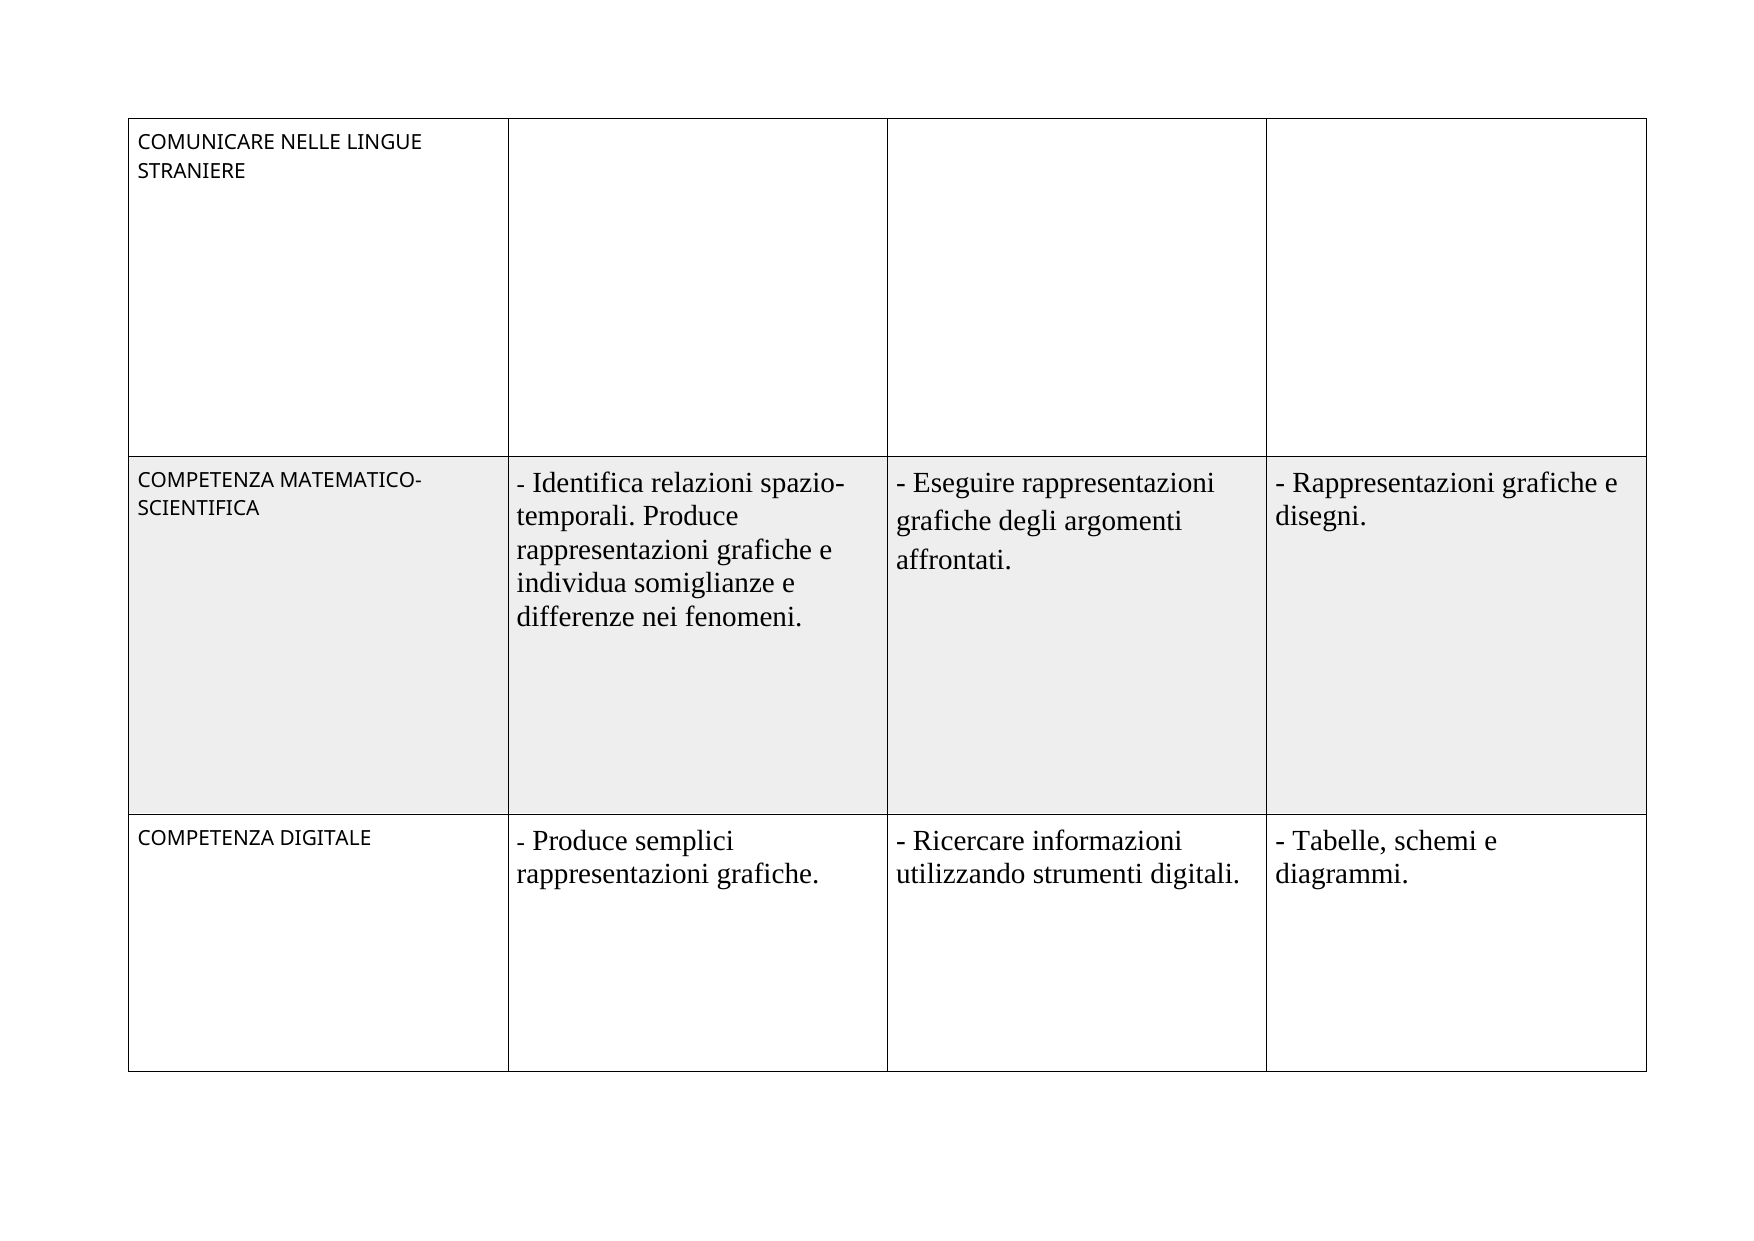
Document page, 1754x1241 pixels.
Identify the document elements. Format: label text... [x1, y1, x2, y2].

table_cell - Produce semplici rappresentazioni grafiche. [509, 815, 887, 1071]
table_cell [509, 119, 887, 456]
table_cell COMUNICARE NELLE LINGUE STRANIERE [129, 119, 508, 456]
table_cell - Tabelle, schemi e diagrammi. [1267, 815, 1646, 1071]
table_cell [1267, 119, 1646, 456]
table_cell - Identifica relazioni spazio-temporali. Produce rappresentazioni grafiche e individua somiglianze e differenze nei fenomeni. [509, 457, 887, 813]
table_cell - Eseguire rappresentazioni grafiche degli argomenti affrontati. [888, 457, 1266, 813]
table_cell COMPETENZA DIGITALE [129, 815, 508, 1071]
table_cell COMPETENZA MATEMATICO-SCIENTIFICA [129, 457, 508, 813]
table_cell [888, 119, 1266, 456]
table_cell - Rappresentazioni grafiche e disegni. [1267, 457, 1646, 813]
table_cell - Ricercare informazioni utilizzando strumenti digitali. [888, 815, 1266, 1071]
